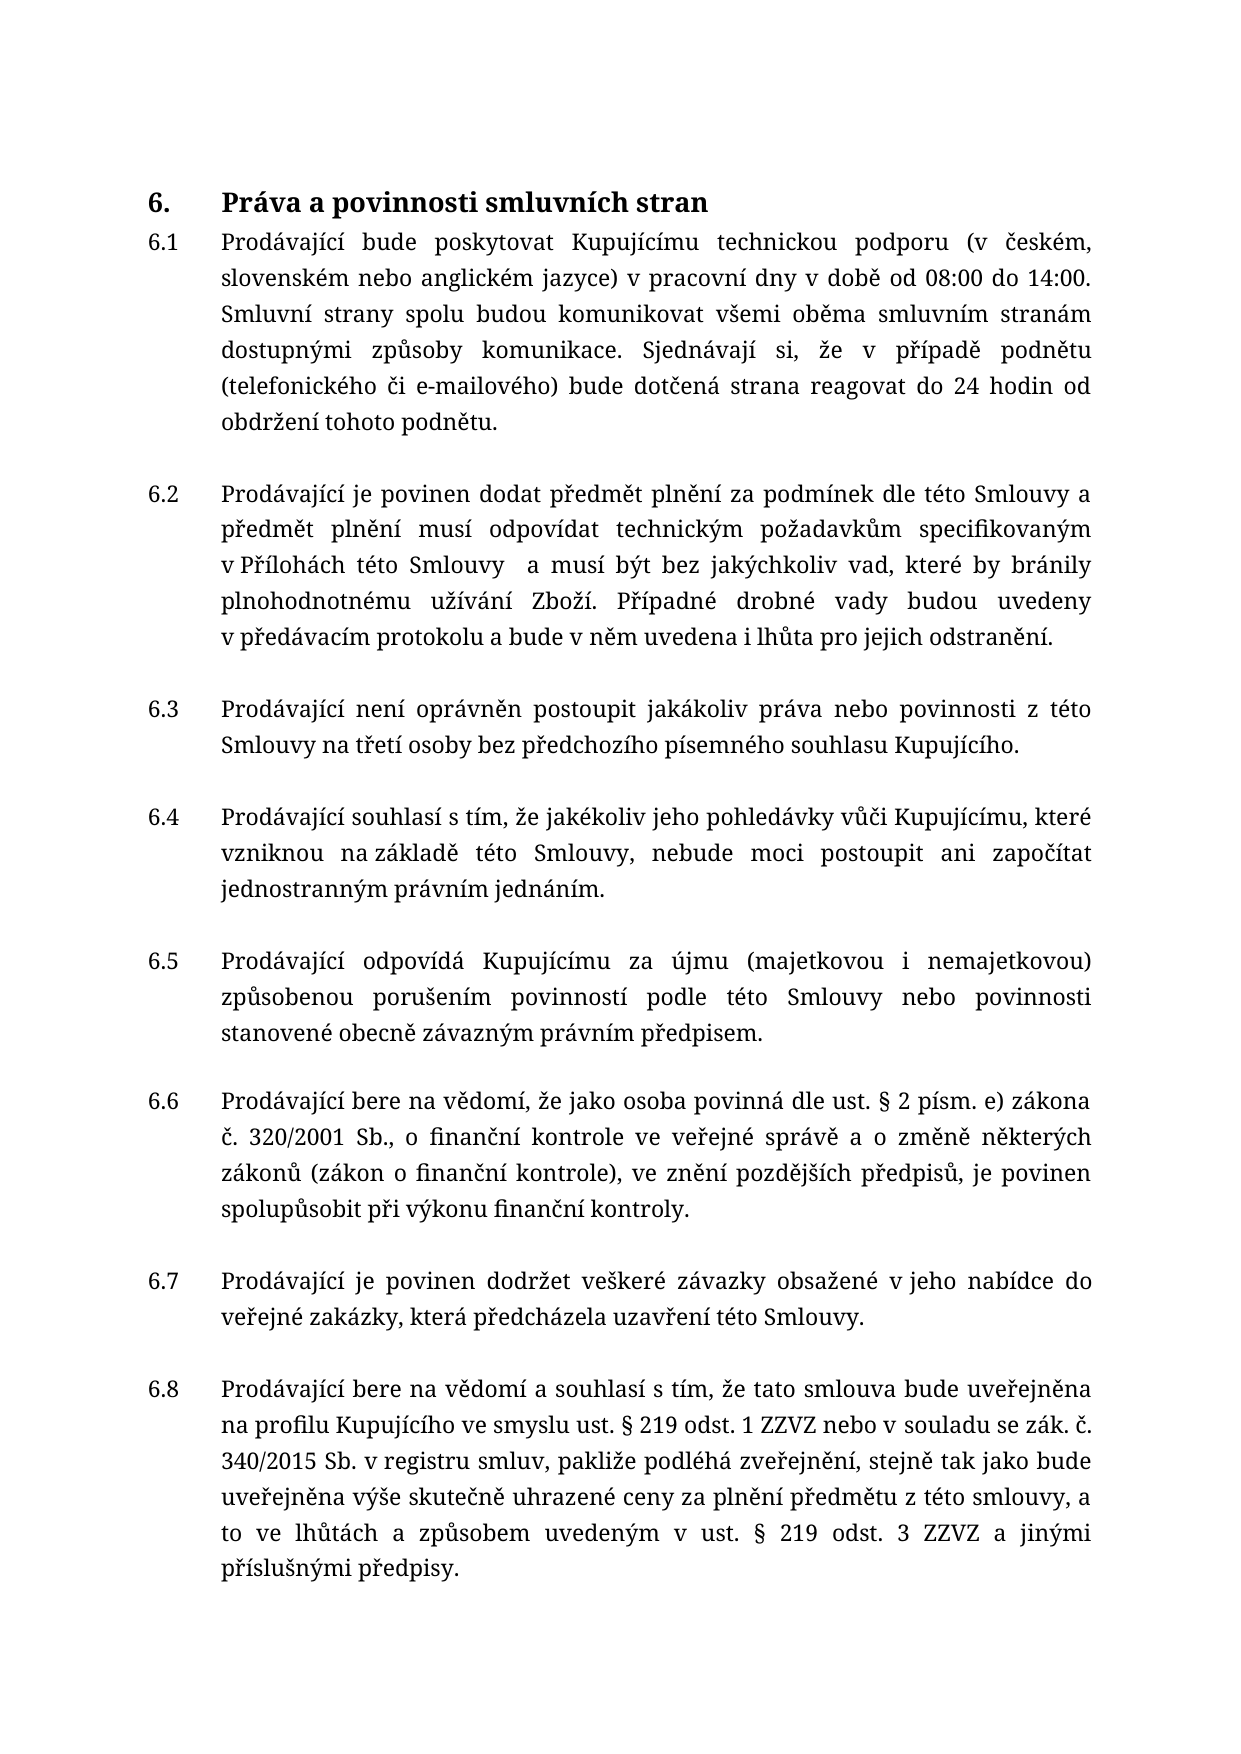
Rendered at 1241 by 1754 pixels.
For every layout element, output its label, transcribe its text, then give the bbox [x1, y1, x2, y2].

text 6.4 Prodávající souhlasí s tím, že jakékoliv jeho pohledávky vůči Kupujícímu, které vzniknou na základě této Smlouvy, nebude moci postoupit ani započítat jednostranným právním jednáním. [148, 801, 1093, 904]
text 6.1 Prodávající bude poskytovat Kupujícímu technickou podporu (v českém, slovenském nebo anglickém jazyce) v pracovní dny v době od 08:00 do 14:00. Smluvní strany spolu budou komunikovat všemi oběma smluvním stranám dostupnými způsoby komunikace. Sjednávají si, že v případě podnětu (telefonického či e-mailového) bude dotčená strana reagovat do 24 hodin od obdržení tohoto podnětu. [148, 226, 1093, 437]
text 6. Práva a povinnosti smluvních stran [148, 183, 1093, 220]
text 6.8 Prodávající bere na vědomí a souhlasí s tím, že tato smlouva bude uveřejněna na profilu Kupujícího ve smyslu ust. § 219 odst. 1 ZZVZ nebo v souladu se zák. č. 340/2015 Sb. v registru smluv, pakliže podléhá zveřejnění, stejně tak jako bude uveřejněna výše skutečně uhrazené ceny za plnění předmětu z této smlouvy, a to ve lhůtách a způsobem uvedeným v ust. § 219 odst. 3 ZZVZ a jinými příslušnými předpisy. [148, 1373, 1093, 1584]
text 6.3 Prodávající není oprávněn postoupit jakákoliv práva nebo povinnosti z této Smlouvy na třetí osoby bez předchozího písemného souhlasu Kupujícího. [148, 693, 1093, 760]
text 6.5 Prodávající odpovídá Kupujícímu za újmu (majetkovou i nemajetkovou) způsobenou porušením povinností podle této Smlouvy nebo povinnosti stanovené obecně závazným právním předpisem. [148, 945, 1093, 1048]
text 6.2 Prodávající je povinen dodat předmět plnění za podmínek dle této Smlouvy a předmět plnění musí odpovídat technickým požadavkům specifikovaným v Přílohách této Smlouvy a musí být bez jakýchkoliv vad, které by bránily plnohodnotnému užívání Zboží. Případné drobné vady budou uvedeny v předávacím protokolu a bude v něm uvedena i lhůta pro jejich odstranění. [148, 477, 1093, 652]
text 6.7 Prodávající je povinen dodržet veškeré závazky obsažené v jeho nabídce do veřejné zakázky, která předcházela uzavření této Smlouvy. [148, 1265, 1093, 1332]
text 6.6 Prodávající bere na vědomí, že jako osoba povinná dle ust. § 2 písm. e) zákona č. 320/2001 Sb., o finanční kontrole ve veřejné správě a o změně některých zákonů (zákon o finanční kontrole), ve znění pozdějších předpisů, je povinen spolupůsobit při výkonu finanční kontroly. [148, 1085, 1093, 1224]
